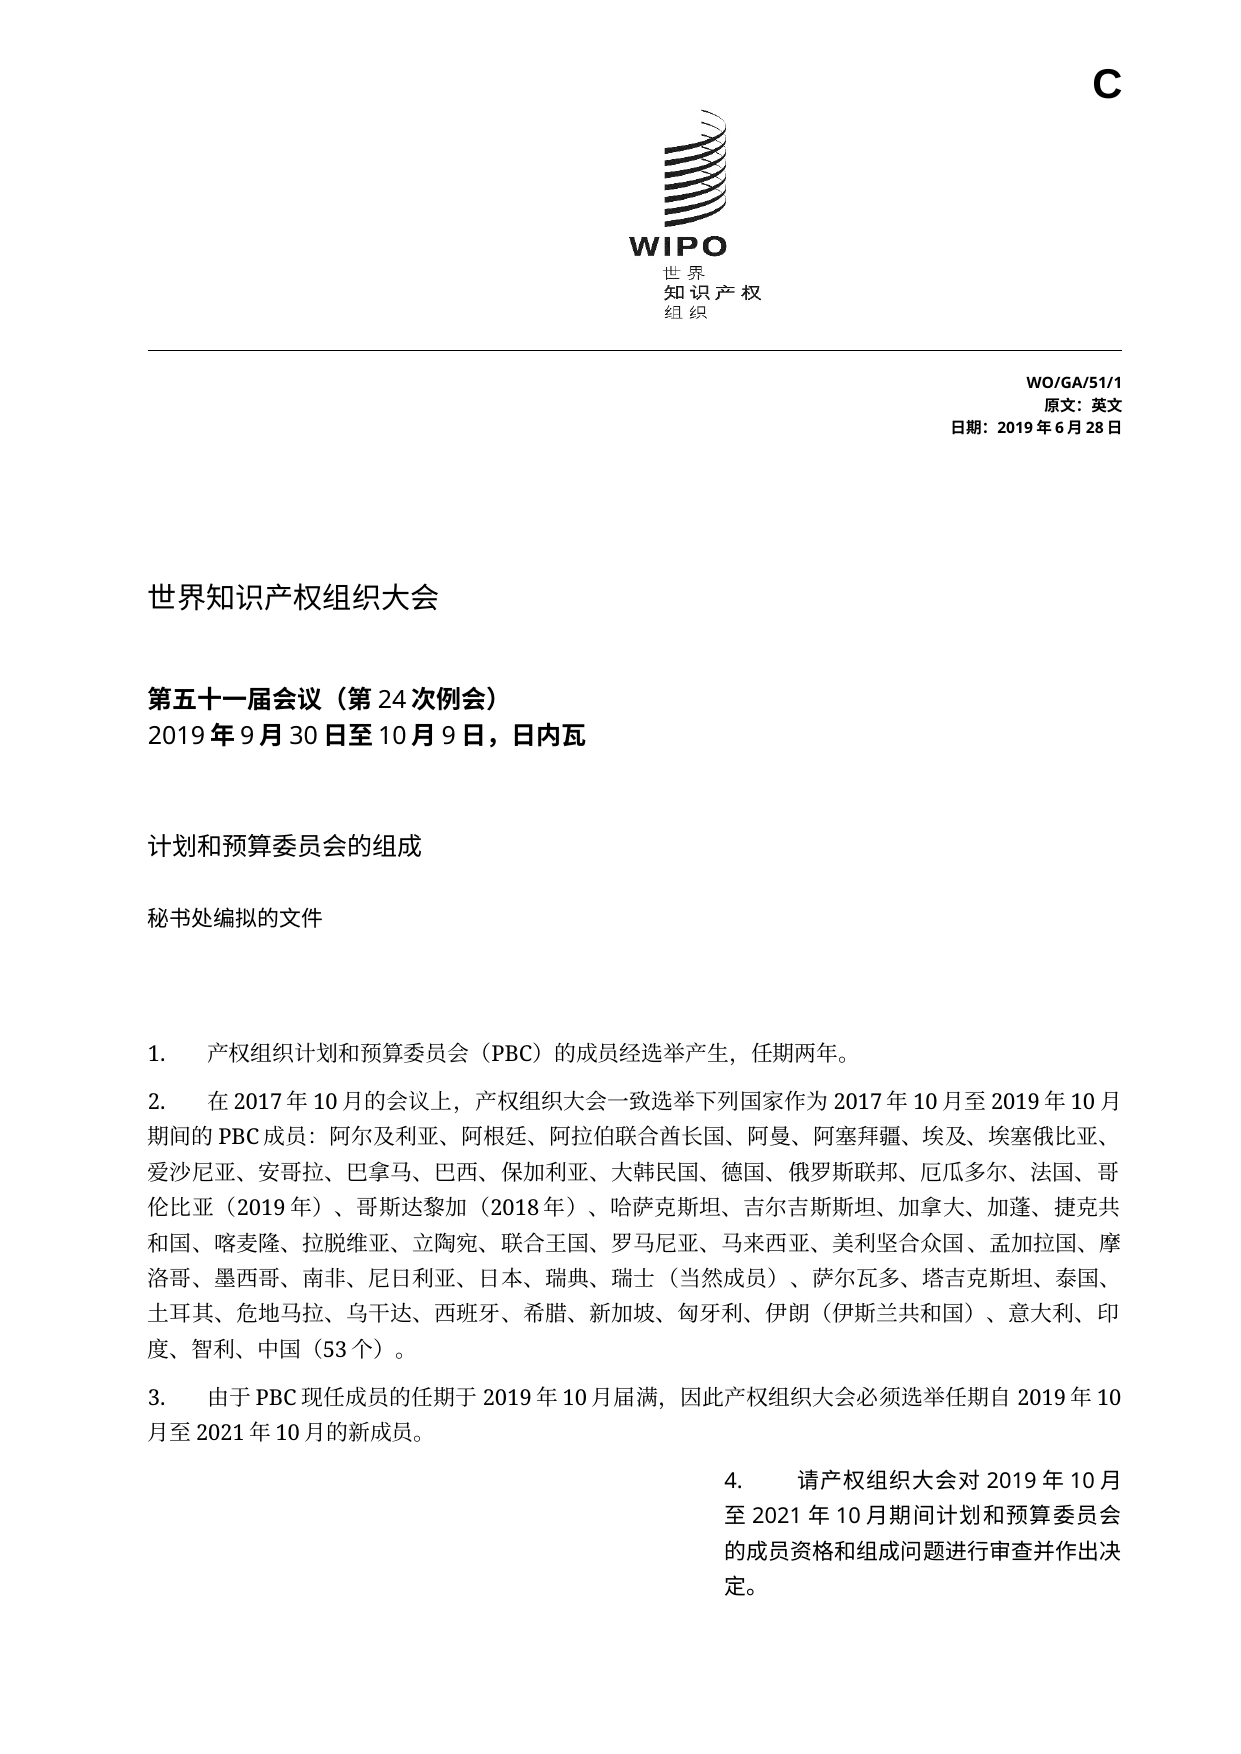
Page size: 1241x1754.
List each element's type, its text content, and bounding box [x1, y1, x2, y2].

text 日期：2019年6月28日 [148, 416, 1122, 438]
text 第五十一届会议（第24次例会） 2019年9月30日至10月9日，日内瓦 [148, 679, 1122, 752]
text 计划和预算委员会的组成 [148, 827, 1122, 863]
text WO/GA/51/1 [148, 351, 1122, 393]
text 原文：英文 [148, 393, 1122, 416]
text 世界知识产权组织大会 [148, 574, 1122, 617]
text 秘书处编拟的文件 [148, 901, 1122, 932]
list . 在2017年10月的会议上，产权组织大会一致选举下列国家作为2017年10月至2019年10月期间的PBC成员：阿尔及利亚、阿根廷、阿拉伯联合酋长国、阿曼、阿塞拜疆、埃及、埃塞俄比亚、爱沙尼亚、安哥拉、巴拿马、巴西、保加利亚、大韩民国、德国、俄罗斯联邦、厄瓜多尔、法国、哥伦比亚（2019年）、哥斯达黎加（2018年）、哈萨克斯坦、吉尔吉斯斯坦、加拿大、加蓬、捷克共和国、喀麦隆、拉脱维亚、立陶宛、联合王国、罗马尼亚、马来西亚、美利坚合众国、孟加拉国、摩洛哥、墨西哥、南非、尼日利亚、日本、瑞典、瑞士（当然成员）、萨尔瓦多、塔吉克斯坦、泰国、土耳其、危地马拉、乌干达、西班牙、希腊、新加坡、匈牙利、伊朗（伊斯兰共和国）、意大利、印度、智利、中国（53个）。 [148, 1080, 1122, 1363]
list . 产权组织计划和预算委员会（PBC）的成员经选举产生，任期两年。 [148, 1032, 1122, 1068]
list . 由于PBC现任成员的任期于2019年10月届满，因此产权组织大会必须选举任期自2019年10月至2021年10月的新成员。 [148, 1376, 1122, 1447]
text . 请产权组织大会对2019年10月至2021年10月期间计划和预算委员会的成员资格和组成问题进行审查并作出决定。 [724, 1459, 1122, 1601]
text C [148, 59, 1122, 107]
picture [626, 107, 769, 325]
